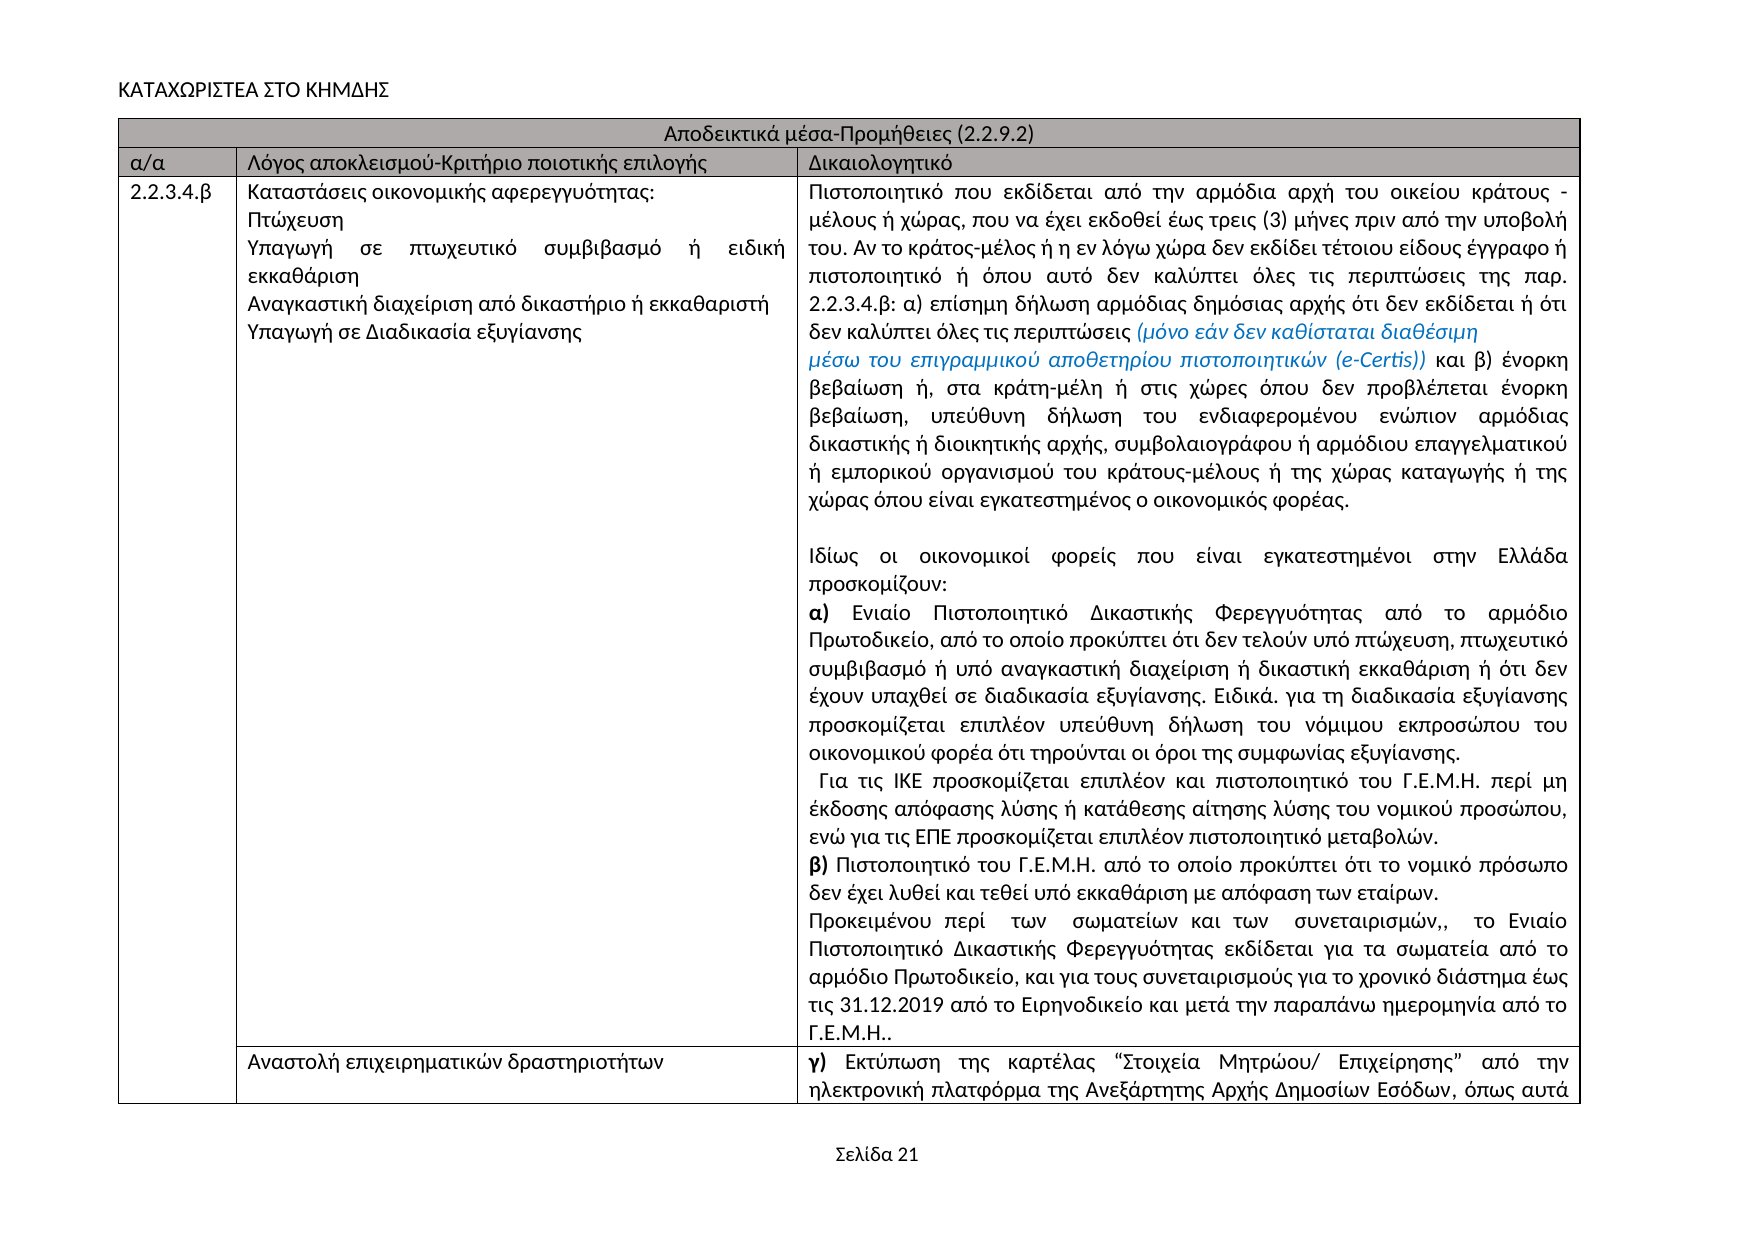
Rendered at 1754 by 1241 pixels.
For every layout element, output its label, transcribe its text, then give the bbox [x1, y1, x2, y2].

table_cell α/α [119, 148, 236, 176]
table_cell Λόγος αποκλεισμού-Κριτήριο ποιοτικής επιλογής [237, 148, 797, 176]
table_cell Δικαιολογητικό [798, 148, 1579, 176]
table_cell Καταστάσεις οικονομικής αφερεγγυότητας: Πτώχευση Υπαγωγή σε πτωχευτικό συμβιβασμό ή ειδική εκκαθάριση Αναγκαστική διαχείριση από δικαστήριο ή εκκαθαριστή Υπαγωγή σε Διαδικασία εξυγίανσης [237, 177, 797, 1046]
table_cell 2.2.3.4.β [119, 177, 236, 1103]
table_header Αποδεικτικά μέσα-Προμήθειες (2.2.9.2) [119, 119, 1579, 147]
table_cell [798, 1047, 1579, 1103]
table_cell Πιστοποιητικό που εκδίδεται από την αρμόδια αρχή του οικείου κράτους - μέλους ή χώρας, που να έχει εκδοθεί έως τρεις (3) μήνες πριν από την υποβολή του. Αν το κράτος-μέλος ή η εν λόγω χώρα δεν εκδίδει τέτοιου είδους έγγραφο ή πιστοποιητικό ή όπου αυτό δεν καλύπτει όλες τις περιπτώσεις της παρ. 2.2.3.4.β: α) επίσημη δήλωση αρμόδιας δημόσιας αρχής ότι δεν εκδίδεται ή ότι δεν καλύπτει όλες τις περιπτώσεις (μόνο εάν δεν καθίσταται διαθέσιμη μέσω του επιγραμμικού αποθετηρίου πιστοποιητικών (e-Certis)) και β) ένορκη βεβαίωση ή, στα κράτη-μέλη ή στις χώρες όπου δεν προβλέπεται ένορκη βεβαίωση, υπεύθυνη δήλωση του ενδιαφερομένου ενώπιον αρμόδιας δικαστικής ή διοικητικής αρχής, συμβολαιογράφου ή αρμόδιου επαγγελματικού ή εμπορικού οργανισμού του κράτους-μέλους ή της χώρας καταγωγής ή της χώρας όπου είναι εγκατεστημένος ο οικονομικός φορέας. Ιδίως οι οικονομικοί φορείς που είναι εγκατεστημένοι στην Ελλάδα προσκομίζουν: α) Ενιαίο Πιστοποιητικό Δικαστικής Φερεγγυότητας από το αρμόδιο Πρωτοδικείο, από το οποίο προκύπτει ότι δεν τελούν υπό πτώχευση, πτωχευτικό συμβιβασμό ή υπό αναγκαστική διαχείριση ή δικαστική εκκαθάριση ή ότι δεν έχουν υπαχθεί σε διαδικασία εξυγίανσης. Ειδικά. για τη διαδικασία εξυγίανσης προσκομίζεται επιπλέον υπεύθυνη δήλωση του νόμιμου εκπροσώπου του οικονομικού φορέα ότι τηρούνται οι όροι της συμφωνίας εξυγίανσης. Για τις ΙΚΕ προσκομίζεται επιπλέον και πιστοποιητικό του Γ.Ε.Μ.Η. περί μη έκδοσης απόφασης λύσης ή κατάθεσης αίτησης λύσης του νομικού προσώπου, ενώ για τις ΕΠΕ προσκομίζεται επιπλέον πιστοποιητικό μεταβολών. β) Πιστοποιητικό του Γ.Ε.Μ.Η. από το οποίο προκύπτει ότι το νομικό πρόσωπο δεν έχει λυθεί και τεθεί υπό εκκαθάριση με απόφαση των εταίρων. Προκειμένου περί των σωματείων και των συνεταιρισμών,, το Ενιαίο Πιστοποιητικό Δικαστικής Φερεγγυότητας εκδίδεται για τα σωματεία από το αρμόδιο Πρωτοδικείο, και για τους συνεταιρισμούς για το χρονικό διάστημα έως τις 31.12.2019 από το Ειρηνοδικείο και μετά την παραπάνω ημερομηνία από το Γ.Ε.Μ.Η.. [798, 177, 1579, 1046]
table_cell Αναστολή επιχειρηματικών δραστηριοτήτων [237, 1047, 797, 1103]
